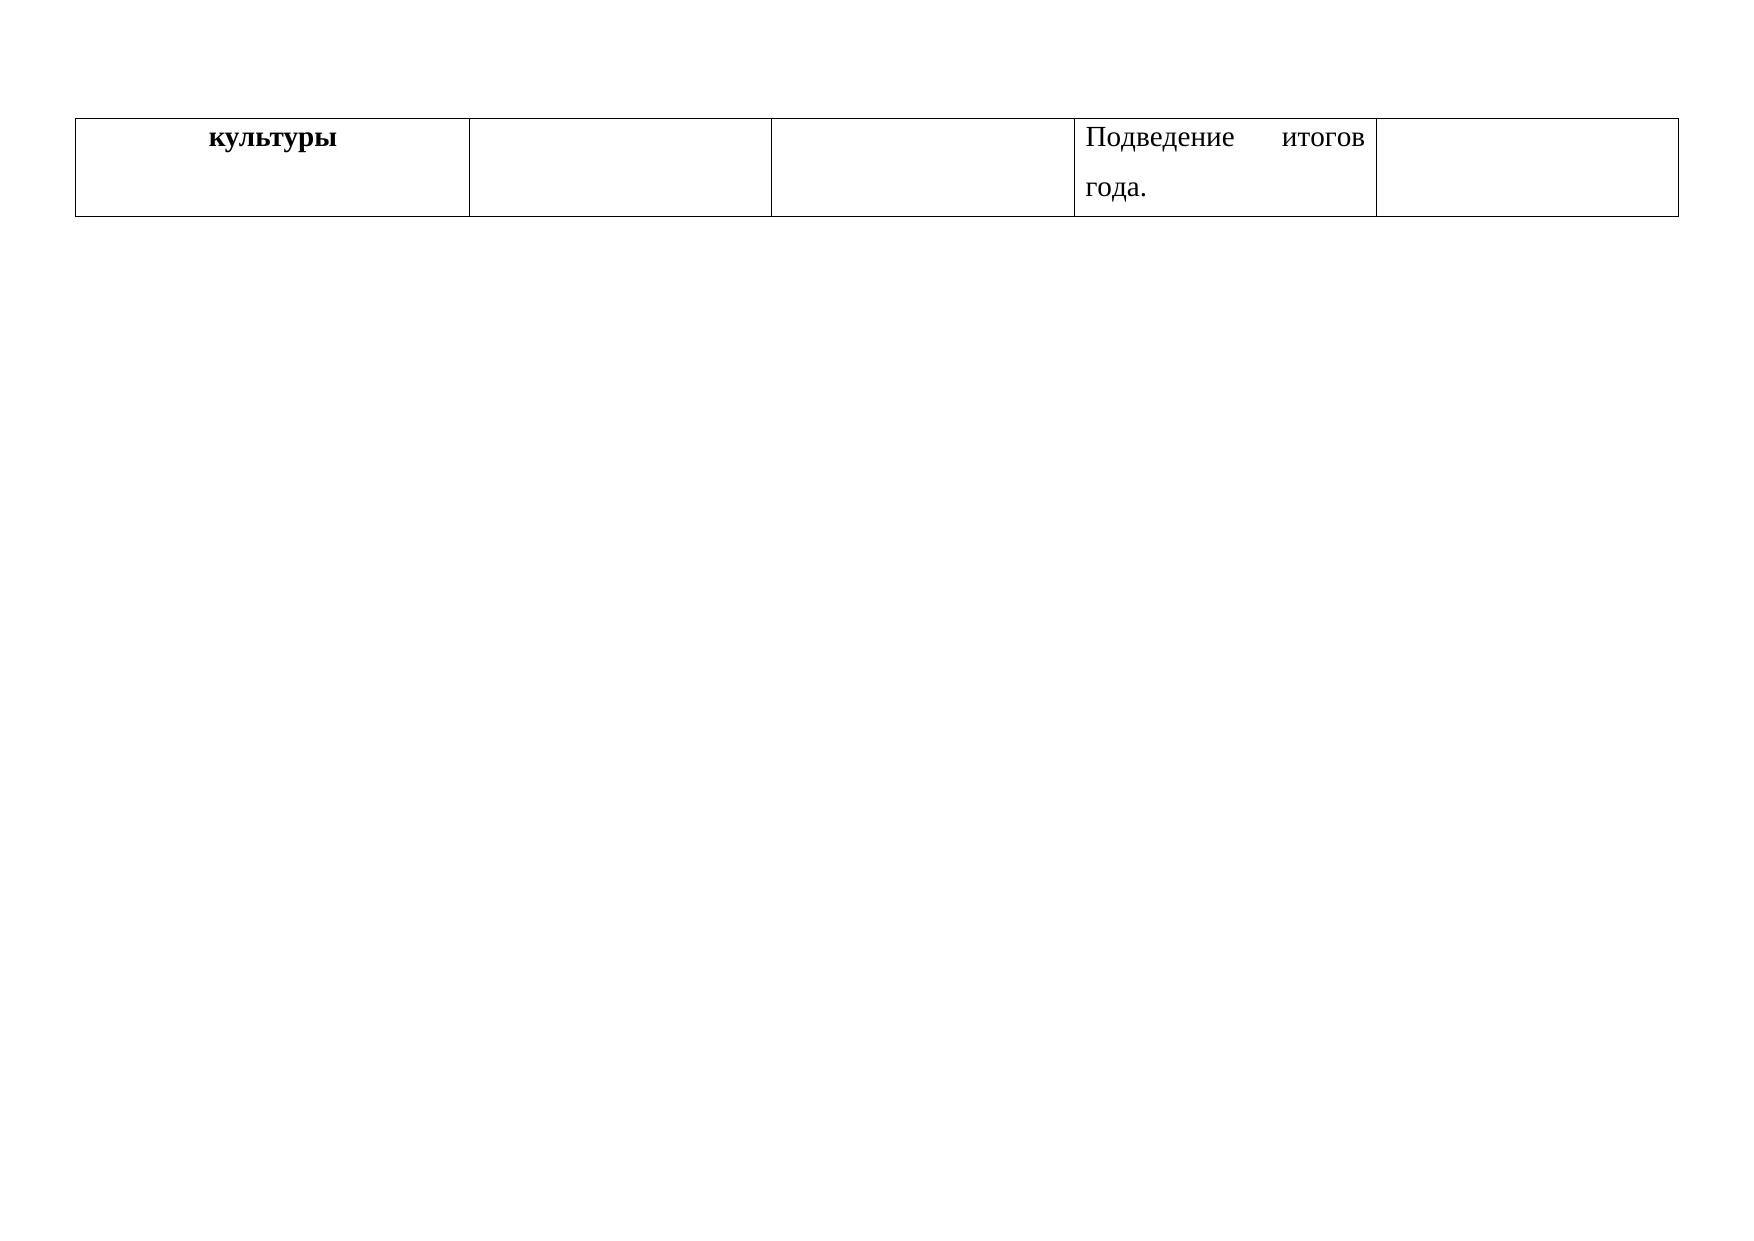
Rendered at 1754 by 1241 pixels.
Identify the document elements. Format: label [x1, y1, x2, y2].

table_cell [1075, 119, 1376, 216]
table_cell [470, 119, 771, 216]
table_cell [772, 119, 1074, 216]
table_cell [76, 119, 469, 216]
table_cell [1377, 119, 1678, 216]
